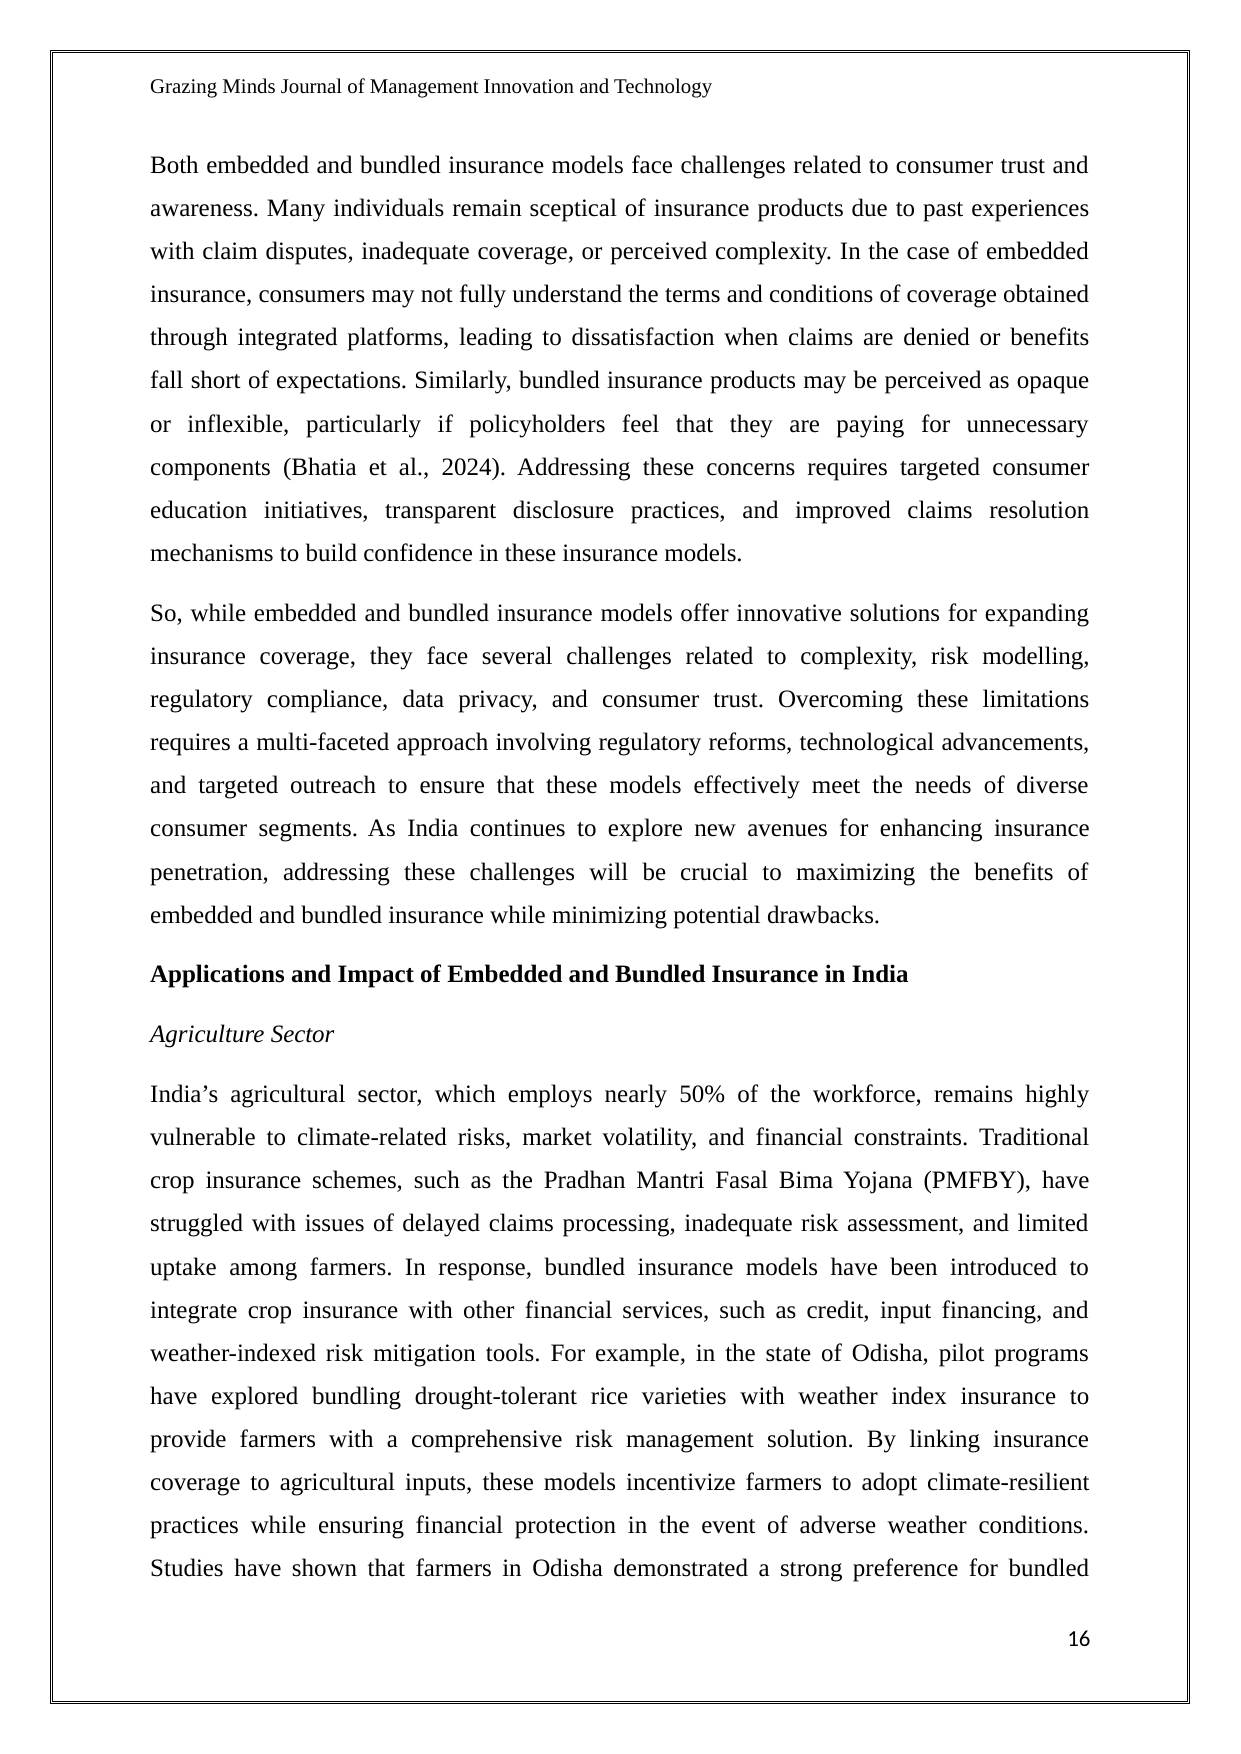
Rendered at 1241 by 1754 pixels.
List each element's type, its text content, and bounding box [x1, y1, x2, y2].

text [150, 1079, 1090, 1582]
text Agriculture Sector [150, 1019, 1090, 1048]
text Both embedded and bundled insurance models face challenges related to consumer trust and awareness. Many individuals remain sceptical of insurance products due to past experiences with claim disputes, inadequate coverage, or perceived complexity. In the case of embedded insurance, consumers may not fully understand the terms and conditions of coverage obtained through integrated platforms, leading to dissatisfaction when claims are denied or benefits fall short of expectations. Similarly, bundled insurance products may be perceived as opaque or inflexible, particularly if policyholders feel that they are paying for unnecessary components (Bhatia et al., 2024). Addressing these concerns requires targeted consumer education initiatives, transparent disclosure practices, and improved claims resolution mechanisms to build confidence in these insurance models. [150, 150, 1090, 567]
text So, while embedded and bundled insurance models offer innovative solutions for expanding insurance coverage, they face several challenges related to complexity, risk modelling, regulatory compliance, data privacy, and consumer trust. Overcoming these limitations requires a multi-faceted approach involving regulatory reforms, technological advancements, and targeted outreach to ensure that these models effectively meet the needs of diverse consumer segments. As India continues to explore new avenues for enhancing insurance penetration, addressing these challenges will be crucial to maximizing the benefits of embedded and bundled insurance while minimizing potential drawbacks. [150, 598, 1090, 928]
text Applications and Impact of Embedded and Bundled Insurance in India [150, 959, 1090, 988]
